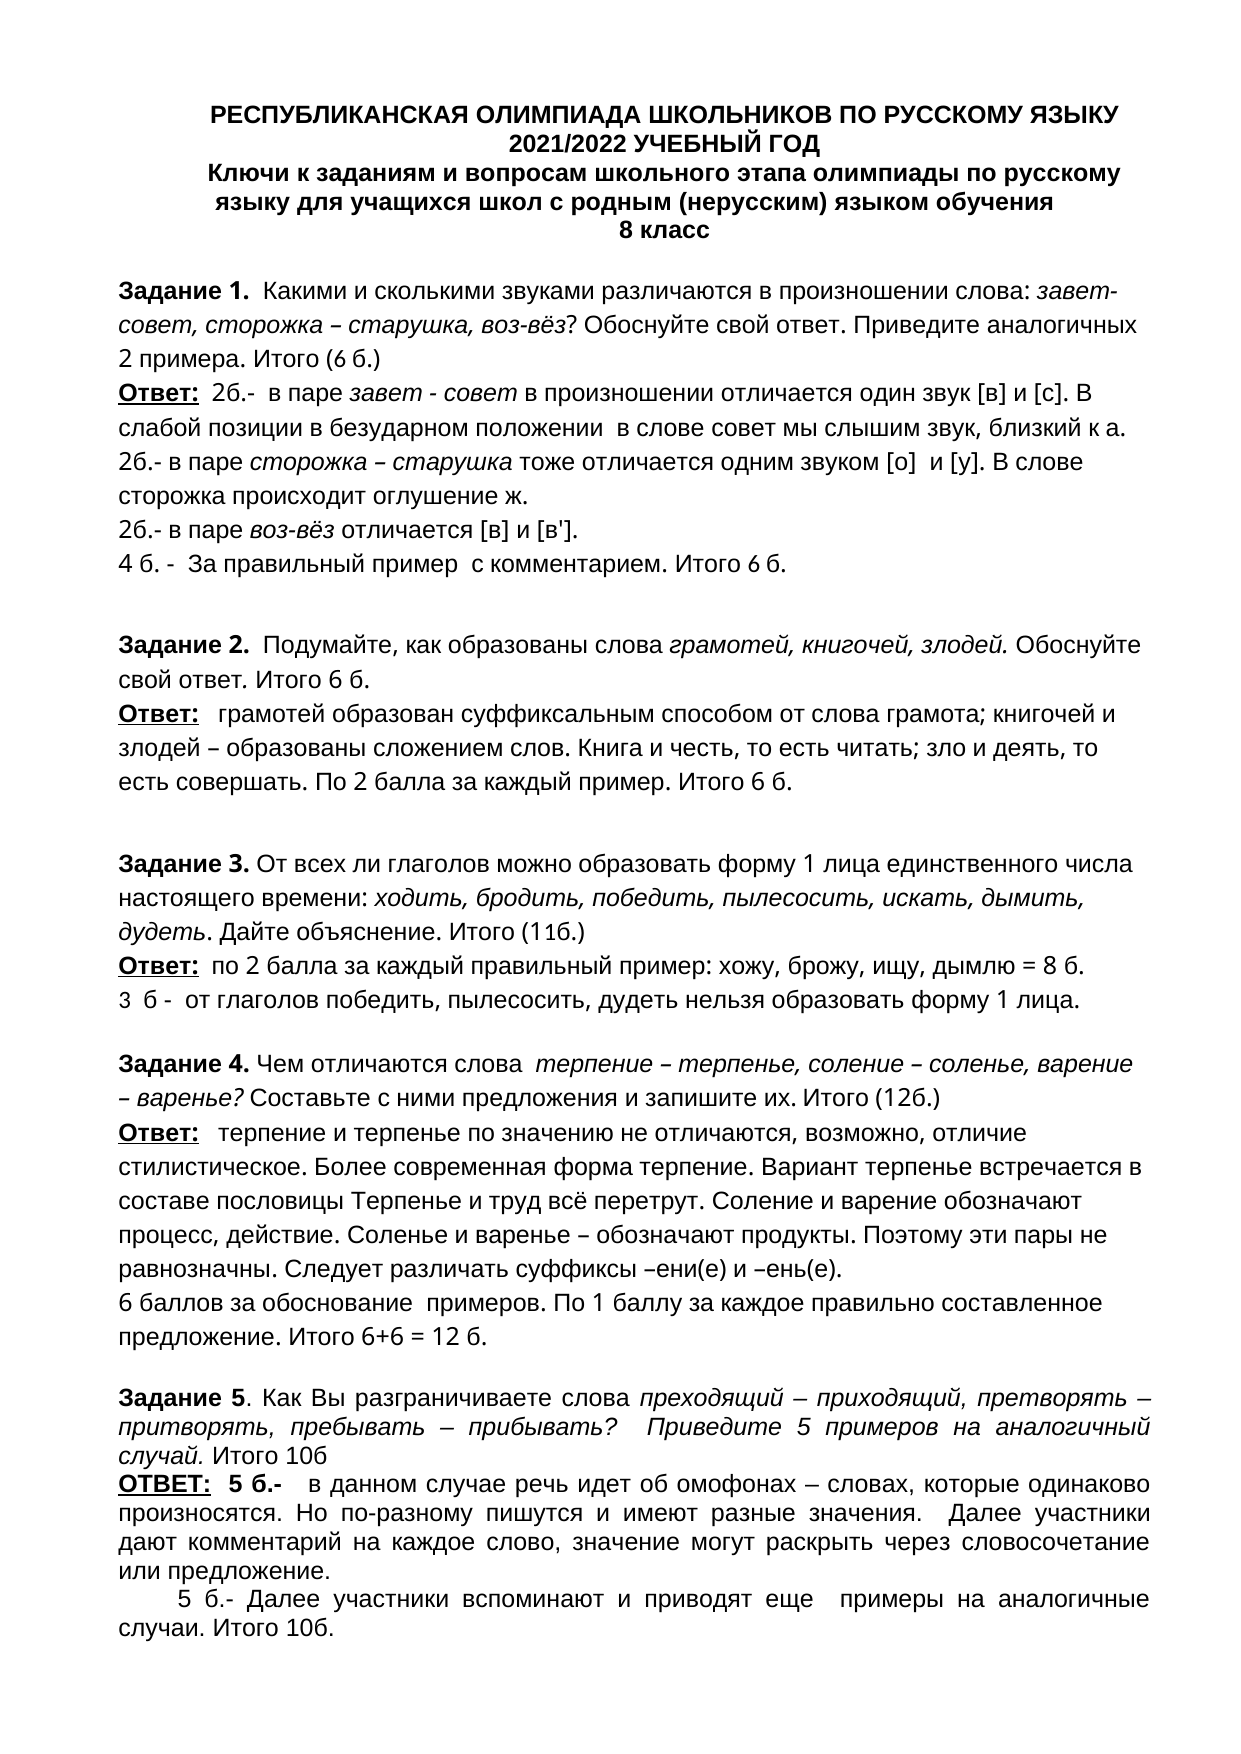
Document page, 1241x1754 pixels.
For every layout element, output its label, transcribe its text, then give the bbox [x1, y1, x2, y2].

text 4 б. - За правильный пример с комментарием. Итого 6 б. [118, 545, 1152, 579]
text Ответ: терпение и терпенье по значению не отличаются, возможно, отличие стилистическое. Более современная форма терпение. Вариант терпенье встречается в составе пословицы Терпенье и труд всё перетрут. Соление и варение обозначают процесс, действие. Соленье и варенье – обозначают продукты. Поэтому эти пары не равнозначны. Следует различать суффиксы –ени(е) и –ень(е). [118, 1114, 1152, 1284]
text Ответ: по 2 балла за каждый правильный пример: хожу, брожу, ищу, дымлю = 8 б. [118, 947, 1152, 981]
text 3 б - от глаголов победить, пылесосить, дудеть нельзя образовать форму 1 лица. [118, 981, 1152, 1016]
text ОТВЕТ: 5 б.- в данном случае речь идет об омофонах – словах, которые одинаково произносятся. Но по-разному пишутся и имеют разные значения. Далее участники дают комментарий на каждое слово, значение могут раскрыть через словосочетание или предложение. [118, 1469, 1152, 1584]
text 2021/2022 УЧЕБНЫЙ ГОД [118, 129, 1152, 158]
text Задание 4. Чем отличаются слова терпение – терпенье, соление – соленье, варение – варенье? Составьте с ними предложения и запишите их. Итого (12б.) [118, 1046, 1152, 1114]
text Ответ: грамотей образован суффиксальным способом от слова грамота; книгочей и злодей – образованы сложением слов. Книга и честь, то есть читать; зло и деять, то есть совершать. По 2 балла за каждый пример. Итого 6 б. [118, 695, 1152, 797]
text Задание 1. Какими и сколькими звуками различаются в произношении слова: завет- совет, сторожка – старушка, воз-вёз? Обоснуйте свой ответ. Приведите аналогичных 2 примера. Итого (6 б.) [118, 273, 1152, 375]
text 2б.- в паре воз-вёз отличается [в] и [в']. [118, 511, 1152, 545]
text РЕСПУБЛИКАНСКАЯ ОЛИМПИАДА ШКОЛЬНИКОВ ПО РУССКОМУ ЯЗЫКУ [118, 100, 1152, 129]
text Задание 3. От всех ли глаголов можно образовать форму 1 лица единственного числа настоящего времени: ходить, бродить, победить, пылесосить, искать, дымить, дудеть. Дайте объяснение. Итого (11б.) [118, 845, 1152, 947]
text Ответ: 2б.- в паре завет - совет в произношении отличается один звук [в] и [с]. В слабой позиции в безударном положении в слове совет мы слышим звук, близкий к а. [118, 375, 1152, 443]
text Ключи к заданиям и вопросам школьного этапа олимпиады по русскому языку для учащихся школ с родным (нерусским) языком обучения [118, 158, 1152, 215]
text Задание 2. Подумайте, как образованы слова грамотей, книгочей, злодей. Обоснуйте свой ответ. Итого 6 б. [118, 627, 1152, 695]
text 6 баллов за обоснование примеров. По 1 баллу за каждое правильно составленное предложение. Итого 6+6 = 12 б. [118, 1284, 1152, 1353]
text 8 класс [118, 215, 1152, 244]
text Задание 5. Как Вы разграничиваете слова преходящий – приходящий, претворять – притворять, пребывать – прибывать? Приведите 5 примеров на аналогичный случай. Итого 10б [118, 1383, 1152, 1469]
text 5 б.- Далее участники вспоминают и приводят еще примеры на аналогичные случаи. Итого 10б. [118, 1584, 1152, 1642]
text 2б.- в паре сторожка – старушка тоже отличается одним звуком [о] и [у]. В слове сторожка происходит оглушение ж. [118, 443, 1152, 511]
